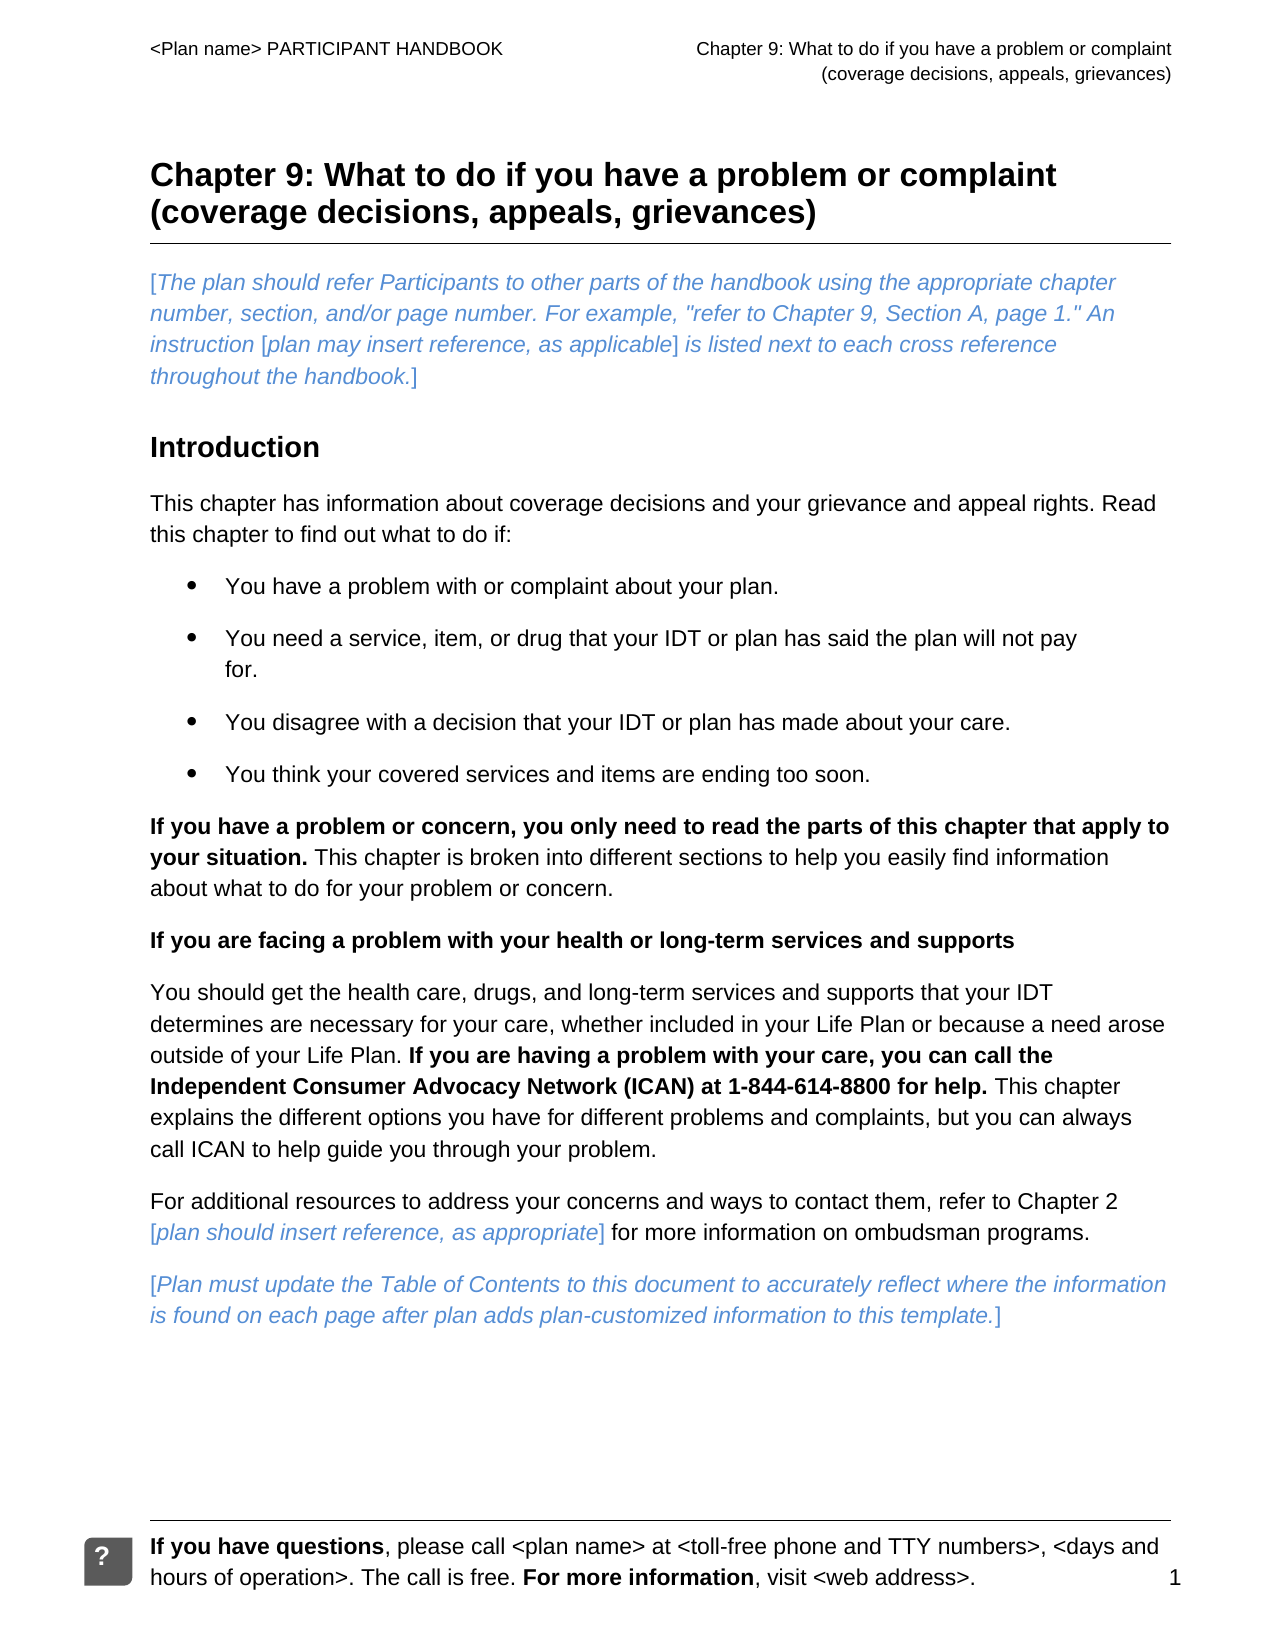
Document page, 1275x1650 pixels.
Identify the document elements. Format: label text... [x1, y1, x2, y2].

list You disagree with a decision that your IDT or plan has made about your care. [187, 705, 1096, 736]
list You have a problem with or complaint about your plan. [187, 569, 1096, 601]
text Chapter 9: What to do if you have a problem or complaint (coverage decisions, appeals, grievances) [150, 156, 1171, 243]
text This chapter has information about coverage decisions and your grievance and appeal rights. Read this chapter to find out what to do if: [150, 486, 1171, 549]
text [The plan should refer Participants to other parts of the handbook using the appropriate chapter number, section, and/or page number. For example, "refer to Chapter 9, Section A, page 1." An instruction [plan may insert reference, as applicable] is listed next to each cross reference throughout the handbook.] [150, 265, 1171, 390]
text If you are facing a problem with your health or long-term services and supports [150, 924, 1171, 955]
list You need a service, item, or drug that your IDT or plan has said the plan will not pay for. [187, 622, 1096, 684]
text If you have a problem or concern, you only need to read the parts of this chapter that apply to your situation. This chapter is broken into different sections to help you easily find information about what to do for your problem or concern. [150, 809, 1171, 903]
text [Plan must update the Table of Contents to this document to accurately reflect where the information is found on each page after plan adds plan-customized information to this template.] [150, 1267, 1171, 1330]
text You should get the health care, drugs, and long-term services and supports that your IDT determines are necessary for your care, whether included in your Life Plan or because a need arose outside of your Life Plan. If you are having a problem with your care, you can call the Independent Consumer Advocacy Network (ICAN) at 1-844-614-8800 for help. This chapter explains the different options you have for different problems and complaints, but you can always call ICAN to help guide you through your problem. [150, 976, 1171, 1163]
list You think your covered services and items are ending too soon. [187, 757, 1096, 788]
text For additional resources to address your concerns and ways to contact them, refer to Chapter 2 [plan should insert reference, as appropriate] for more information on ombudsman programs. [150, 1184, 1171, 1247]
text Introduction [150, 428, 1171, 465]
